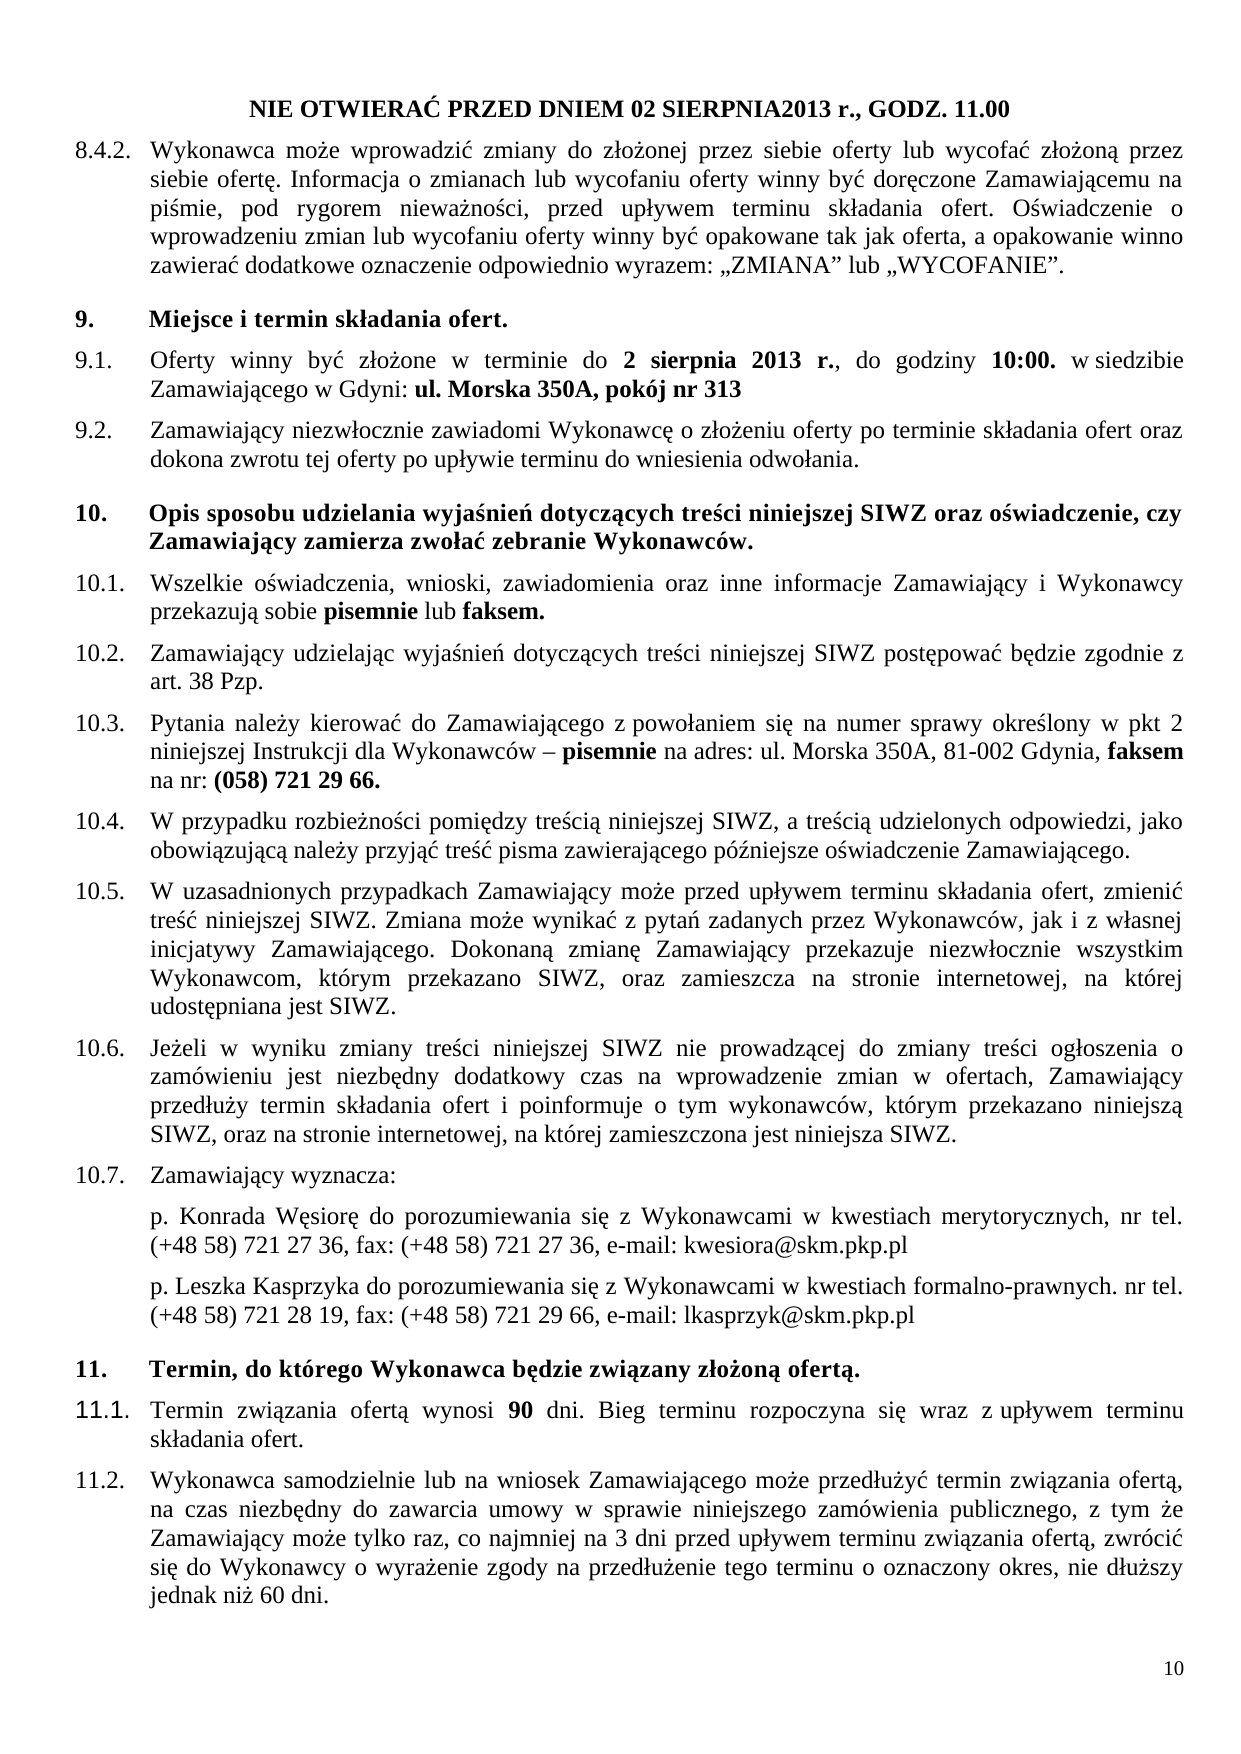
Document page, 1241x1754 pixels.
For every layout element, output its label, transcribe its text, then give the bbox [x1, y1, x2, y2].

list Pytania należy kierować do Zamawiającego z powołaniem się na numer sprawy określony w pkt 2 niniejszej Instrukcji dla Wykonawców – pisemnie na adres: ul. Morska 350A, 81-002 Gdynia, faksem na nr: (058) 721 29 66. [75, 708, 1184, 794]
list W przypadku rozbieżności pomiędzy treścią niniejszej SIWZ, a treścią udzielonych odpowiedzi, jako obowiązującą należy przyjąć treść pisma zawierającego późniejsze oświadczenie Zamawiającego. [75, 806, 1184, 864]
list W uzasadnionych przypadkach Zamawiający może przed upływem terminu składania ofert, zmienić treść niniejszej SIWZ. Zmiana może wynikać z pytań zadanych przez Wykonawców, jak i z własnej inicjatywy Zamawiającego. Dokonaną zmianę Zamawiający przekazuje niezwłocznie wszystkim Wykonawcom, którym przekazano SIWZ, oraz zamieszcza na stronie internetowej, na której udostępniana jest SIWZ. [75, 876, 1184, 1020]
text p. Konrada Węsiorę do porozumiewania się z Wykonawcami w kwestiach merytorycznych, nr tel. (+48 58) 721 27 36, fax: (+48 58) 721 27 36, e-mail: kwesiora@skm.pkp.pl [150, 1201, 1184, 1259]
list Wszelkie oświadczenia, wnioski, zawiadomienia oraz inne informacje Zamawiający i Wykonawcy przekazują sobie pisemnie lub faksem. [75, 568, 1184, 625]
list Wykonawca może wprowadzić zmiany do złożonej przez siebie oferty lub wycofać złożoną przez siebie ofertę. Informacja o zmianach lub wycofaniu oferty winny być doręczone Zamawiającemu na piśmie, pod rygorem nieważności, przed upływem terminu składania ofert. Oświadczenie o wprowadzeniu zmian lub wycofaniu oferty winny być opakowane tak jak oferta, a opakowanie winno zawierać dodatkowe oznaczenie odpowiednio wyrazem: „ZMIANA” lub „WYCOFANIE”. [75, 135, 1184, 279]
list Jeżeli w wyniku zmiany treści niniejszej SIWZ nie prowadzącej do zmiany treści ogłoszenia o zamówieniu jest niezbędny dodatkowy czas na wprowadzenie zmian w ofertach, Zamawiający przedłuży termin składania ofert i poinformuje o tym wykonawców, którym przekazano niniejszą SIWZ, oraz na stronie internetowej, na której zamieszczona jest niniejsza SIWZ. [75, 1033, 1184, 1148]
text p. Leszka Kasprzyka do porozumiewania się z Wykonawcami w kwestiach formalno-prawnych. nr tel. (+48 58) 721 28 19, fax: (+48 58) 721 29 66, e-mail: lkasprzyk@skm.pkp.pl [150, 1271, 1184, 1329]
text 11. Termin, do którego Wykonawca będzie związany złożoną ofertą. [75, 1354, 1184, 1383]
list Oferty winny być złożone w terminie do 2 sierpnia 2013 r., do godziny 10:00. w siedzibie Zamawiającego w Gdyni: ul. Morska 350A, pokój nr 313 [75, 345, 1184, 403]
list Zamawiający udzielając wyjaśnień dotyczących treści niniejszej SIWZ postępować będzie zgodnie z art. 38 Pzp. [75, 638, 1184, 695]
text 9. Miejsce i termin składania ofert. [75, 304, 1184, 333]
text 11.2. Wykonawca samodzielnie lub na wniosek Zamawiającego może przedłużyć termin związania ofertą, na czas niezbędny do zawarcia umowy w sprawie niniejszego zamówienia publicznego, z tym że Zamawiający może tylko raz, co najmniej na 3 dni przed upływem terminu związania ofertą, zwrócić się do Wykonawcy o wyrażenie zgody na przedłużenie tego terminu o oznaczony okres, nie dłuższy jednak niż 60 dni. [75, 1465, 1184, 1609]
text Nie otwierać przed dniem 02 sierpnia2013 r., godz. 11.00 [75, 94, 1184, 123]
text 10. Opis sposobu udzielania wyjaśnień dotyczących treści niniejszej SIWZ oraz oświadczenie, czy Zamawiający zamierza zwołać zebranie Wykonawców. [75, 498, 1184, 555]
list Zamawiający wyznacza: [75, 1160, 1184, 1189]
text 9.2. Zamawiający niezwłocznie zawiadomi Wykonawcę o złożeniu oferty po terminie składania ofert oraz dokona zwrotu tej oferty po upływie terminu do wniesienia odwołania. [75, 415, 1184, 473]
text 11.1. Termin związania ofertą wynosi 90 dni. Bieg terminu rozpoczyna się wraz z upływem terminu składania ofert. [75, 1395, 1184, 1453]
